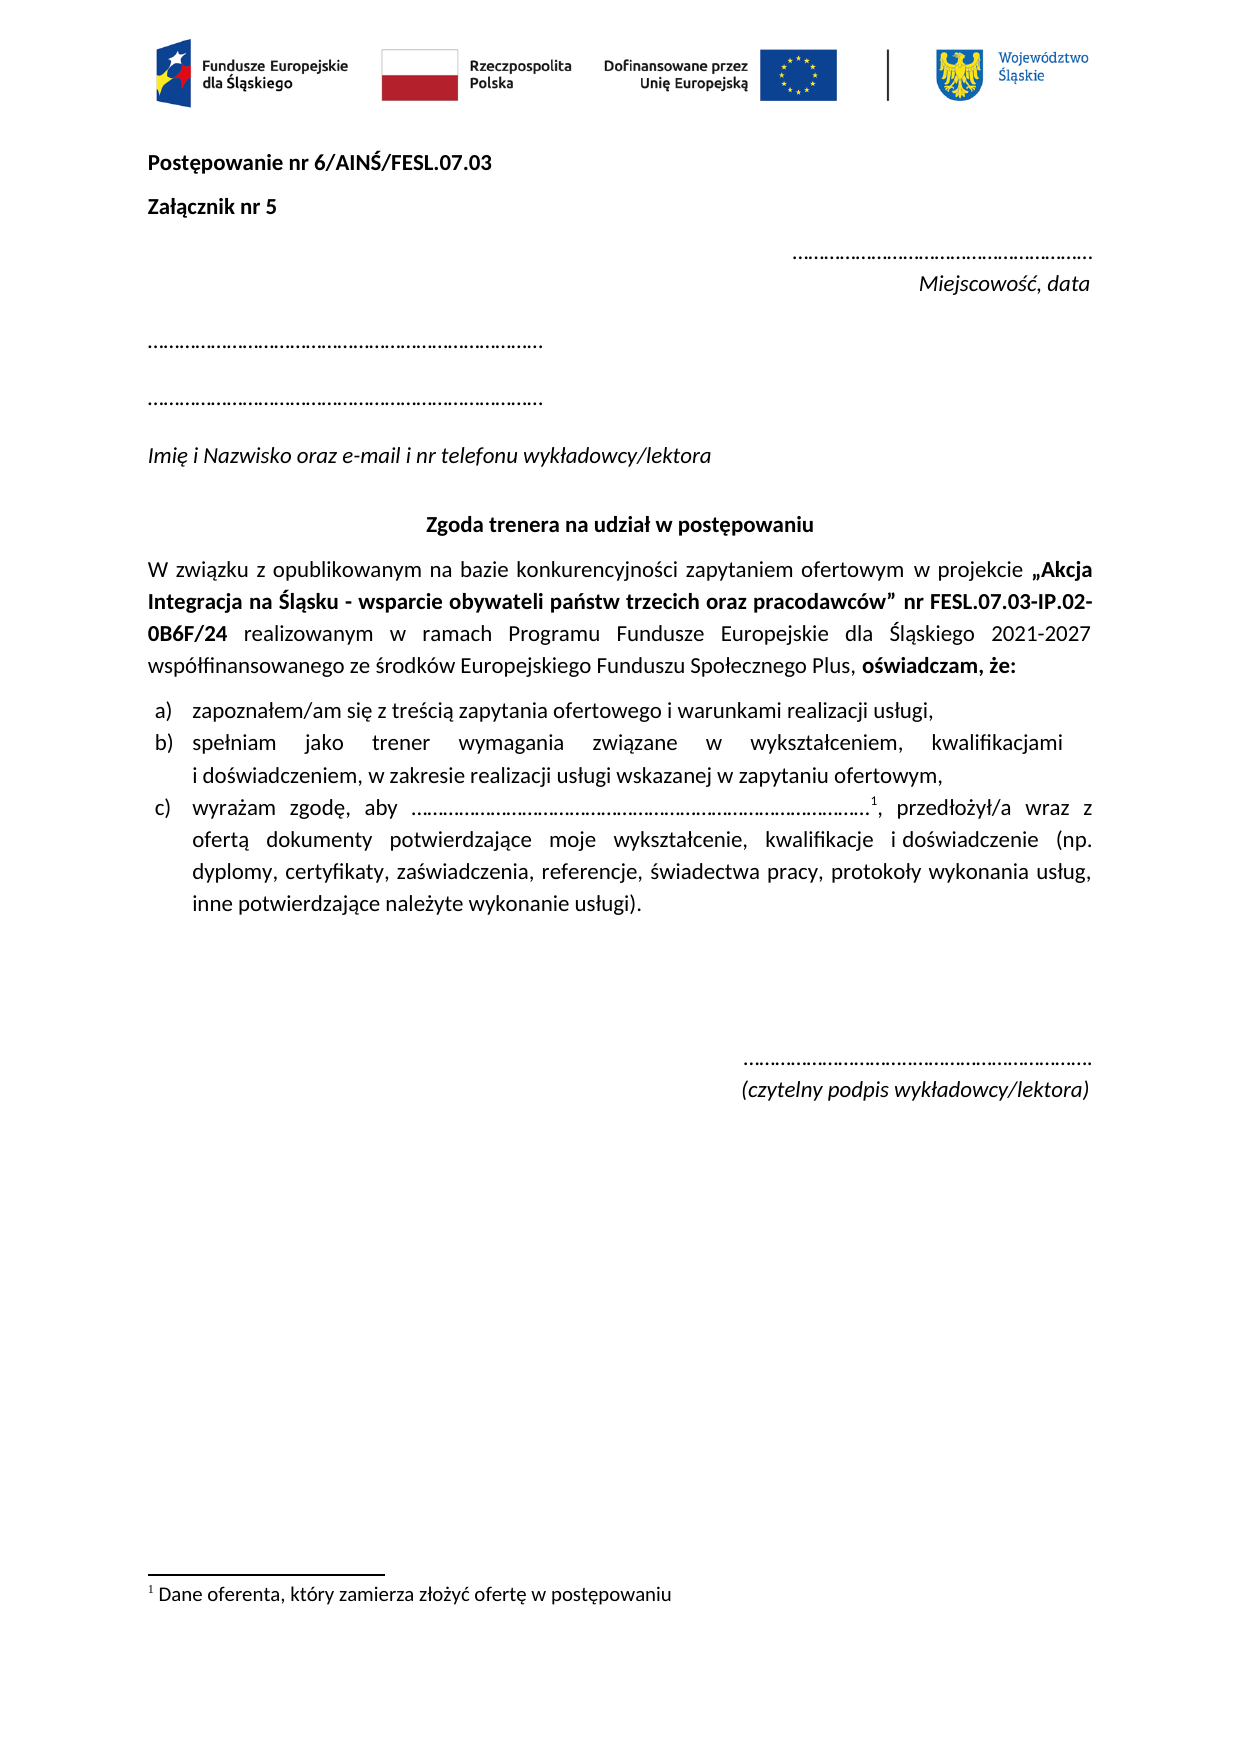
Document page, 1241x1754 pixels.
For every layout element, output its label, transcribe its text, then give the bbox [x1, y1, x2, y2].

list zapoznałem/am się z treścią zapytania ofertowego i warunkami realizacji usługi, [154, 696, 1093, 724]
text ………………………………………………………………… [148, 383, 1093, 412]
text ………………………………………………………………… [148, 326, 1093, 354]
text ………………………………………………… [148, 237, 1093, 265]
text Imię i Nazwisko oraz e-mail i nr telefonu wykładowcy/lektora [148, 441, 1093, 469]
list wyrażam zgodę, aby ……………………………………………………………………………, przedłożył/a wraz z ofertą dokumenty potwierdzające moje wykształcenie, kwalifikacje i doświadczenie (np. dyplomy, certyfikaty, zaświadczenia, referencje, świadectwa pracy, protokoły wykonania usług, inne potwierdzające należyte wykonanie usługi). [154, 793, 1093, 917]
text W związku z opublikowanym na bazie konkurencyjności zapytaniem ofertowym w projekcie „Akcja Integracja na Śląsku - wsparcie obywateli państw trzecich oraz pracodawców” nr FESL.07.03-IP.02-0B6F/24 realizowanym w ramach Programu Fundusze Europejskie dla Śląskiego 2021-2027 współfinansowanego ze środków Europejskiego Funduszu Społecznego Plus, oświadczam, że: [148, 555, 1093, 680]
list spełniam jako trener wymagania związane w wykształceniem, kwalifikacjami i doświadczeniem, w zakresie realizacji usługi wskazanej w zapytaniu ofertowym, [154, 728, 1093, 789]
text Postępowanie nr 6/AINŚ/FESL.07.03 [148, 148, 1093, 176]
text Miejscowość, data [148, 269, 1093, 297]
text …………………………..……………………………. [148, 1043, 1093, 1071]
text Zgoda trenera na udział w postępowaniu [148, 510, 1093, 538]
text (czytelny podpis wykładowcy/lektora) [148, 1075, 1093, 1103]
text Załącznik nr 5 [148, 192, 1093, 220]
picture [147, 11, 1093, 131]
